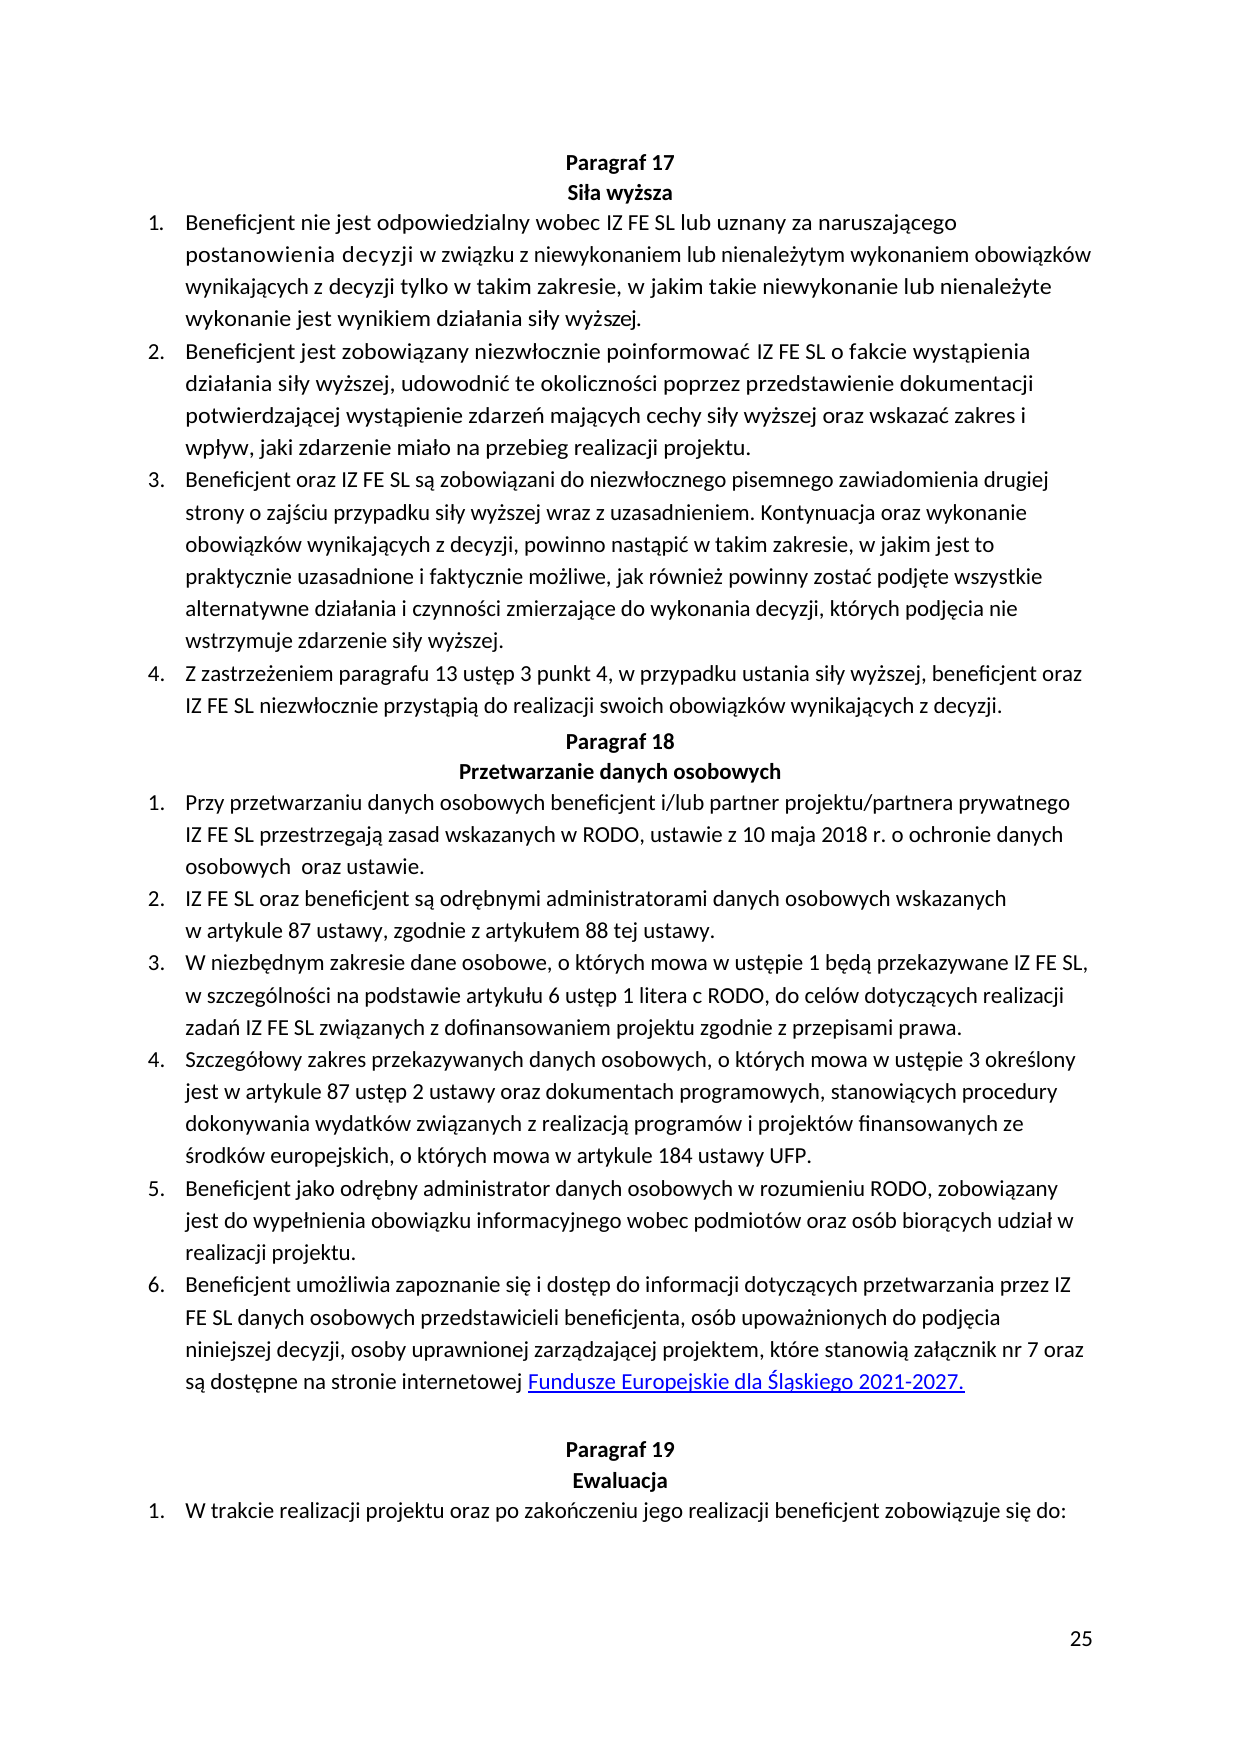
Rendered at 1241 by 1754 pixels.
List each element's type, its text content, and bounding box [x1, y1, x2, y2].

list IZ FE SL oraz beneficjent są odrębnymi administratorami danych osobowych wskazanych [148, 884, 1093, 912]
list W niezbędnym zakresie dane osobowe, o których mowa w ustępie 1 będą przekazywane IZ FE SL, w szczególności na podstawie artykułu 6 ustęp 1 litera c RODO, do celów dotyczących realizacji zadań IZ FE SL związanych z dofinansowaniem projektu zgodnie z przepisami prawa. [148, 948, 1093, 1041]
list Z zastrzeżeniem paragrafu 13 ustęp 3 punkt 4, w przypadku ustania siły wyższej, beneficjent oraz IZ FE SL niezwłocznie przystąpią do realizacji swoich obowiązków wynikających z decyzji. [148, 659, 1093, 719]
list Beneficjent nie jest odpowiedzialny wobec IZ FE SL lub uznany za naruszającego postanowienia decyzji w związku z niewykonaniem lub nienależytym wykonaniem obowiązków wynikających z decyzji tylko w takim zakresie, w jakim takie niewykonanie lub nienależyte wykonanie jest wynikiem działania siły wyższej. [148, 208, 1093, 333]
text w artykule 87 ustawy, zgodnie z artykułem 88 tej ustawy. [185, 916, 1093, 944]
list Beneficjent jako odrębny administrator danych osobowych w rozumieniu RODO, zobowiązany jest do wypełnienia obowiązku informacyjnego wobec podmiotów oraz osób biorących udział w realizacji projektu. [148, 1174, 1093, 1266]
list Beneficjent oraz IZ FE SL są zobowiązani do niezwłocznego pisemnego zawiadomienia drugiej strony o zajściu przypadku siły wyższej wraz z uzasadnieniem. Kontynuacja oraz wykonanie obowiązków wynikających z decyzji, powinno nastąpić w takim zakresie, w jakim jest to praktycznie uzasadnione i faktycznie możliwe, jak również powinny zostać podjęte wszystkie alternatywne działania i czynności zmierzające do wykonania decyzji, których podjęcia nie wstrzymuje zdarzenie siły wyższej. [148, 466, 1093, 654]
subtitle Paragraf 17 Siła wyższa [148, 148, 1093, 206]
list Beneficjent umożliwia zapoznanie się i dostęp do informacji dotyczących przetwarzania przez IZ FE SL danych osobowych przedstawicieli beneficjenta, osób upoważnionych do podjęcia niniejszej decyzji, osoby uprawnionej zarządzającej projektem, które stanowią załącznik nr 7 oraz są dostępne na stronie internetowej Fundusze Europejskie dla Śląskiego 2021-2027. [148, 1270, 1093, 1395]
list W trakcie realizacji projektu oraz po zakończeniu jego realizacji beneficjent zobowiązuje się do: [148, 1496, 1093, 1524]
subtitle Paragraf 18 Przetwarzanie danych osobowych [148, 727, 1093, 785]
subtitle Paragraf 19 Ewaluacja [148, 1436, 1093, 1494]
list Szczegółowy zakres przekazywanych danych osobowych, o których mowa w ustępie 3 określony jest w artykule 87 ustęp 2 ustawy oraz dokumentach programowych, stanowiących procedury dokonywania wydatków związanych z realizacją programów i projektów finansowanych ze środków europejskich, o których mowa w artykule 184 ustawy UFP. [148, 1045, 1093, 1170]
list Beneficjent jest zobowiązany niezwłocznie poinformować IZ FE SL o fakcie wystąpienia działania siły wyższej, udowodnić te okoliczności poprzez przedstawienie dokumentacji potwierdzającej wystąpienie zdarzeń mających cechy siły wyższej oraz wskazać zakres i wpływ, jaki zdarzenie miało na przebieg realizacji projektu. [148, 337, 1093, 461]
list Przy przetwarzaniu danych osobowych beneficjent i/lub partner projektu/partnera prywatnego IZ FE SL przestrzegają zasad wskazanych w RODO, ustawie z 10 maja 2018 r. o ochronie danych osobowych oraz ustawie. [148, 788, 1093, 880]
